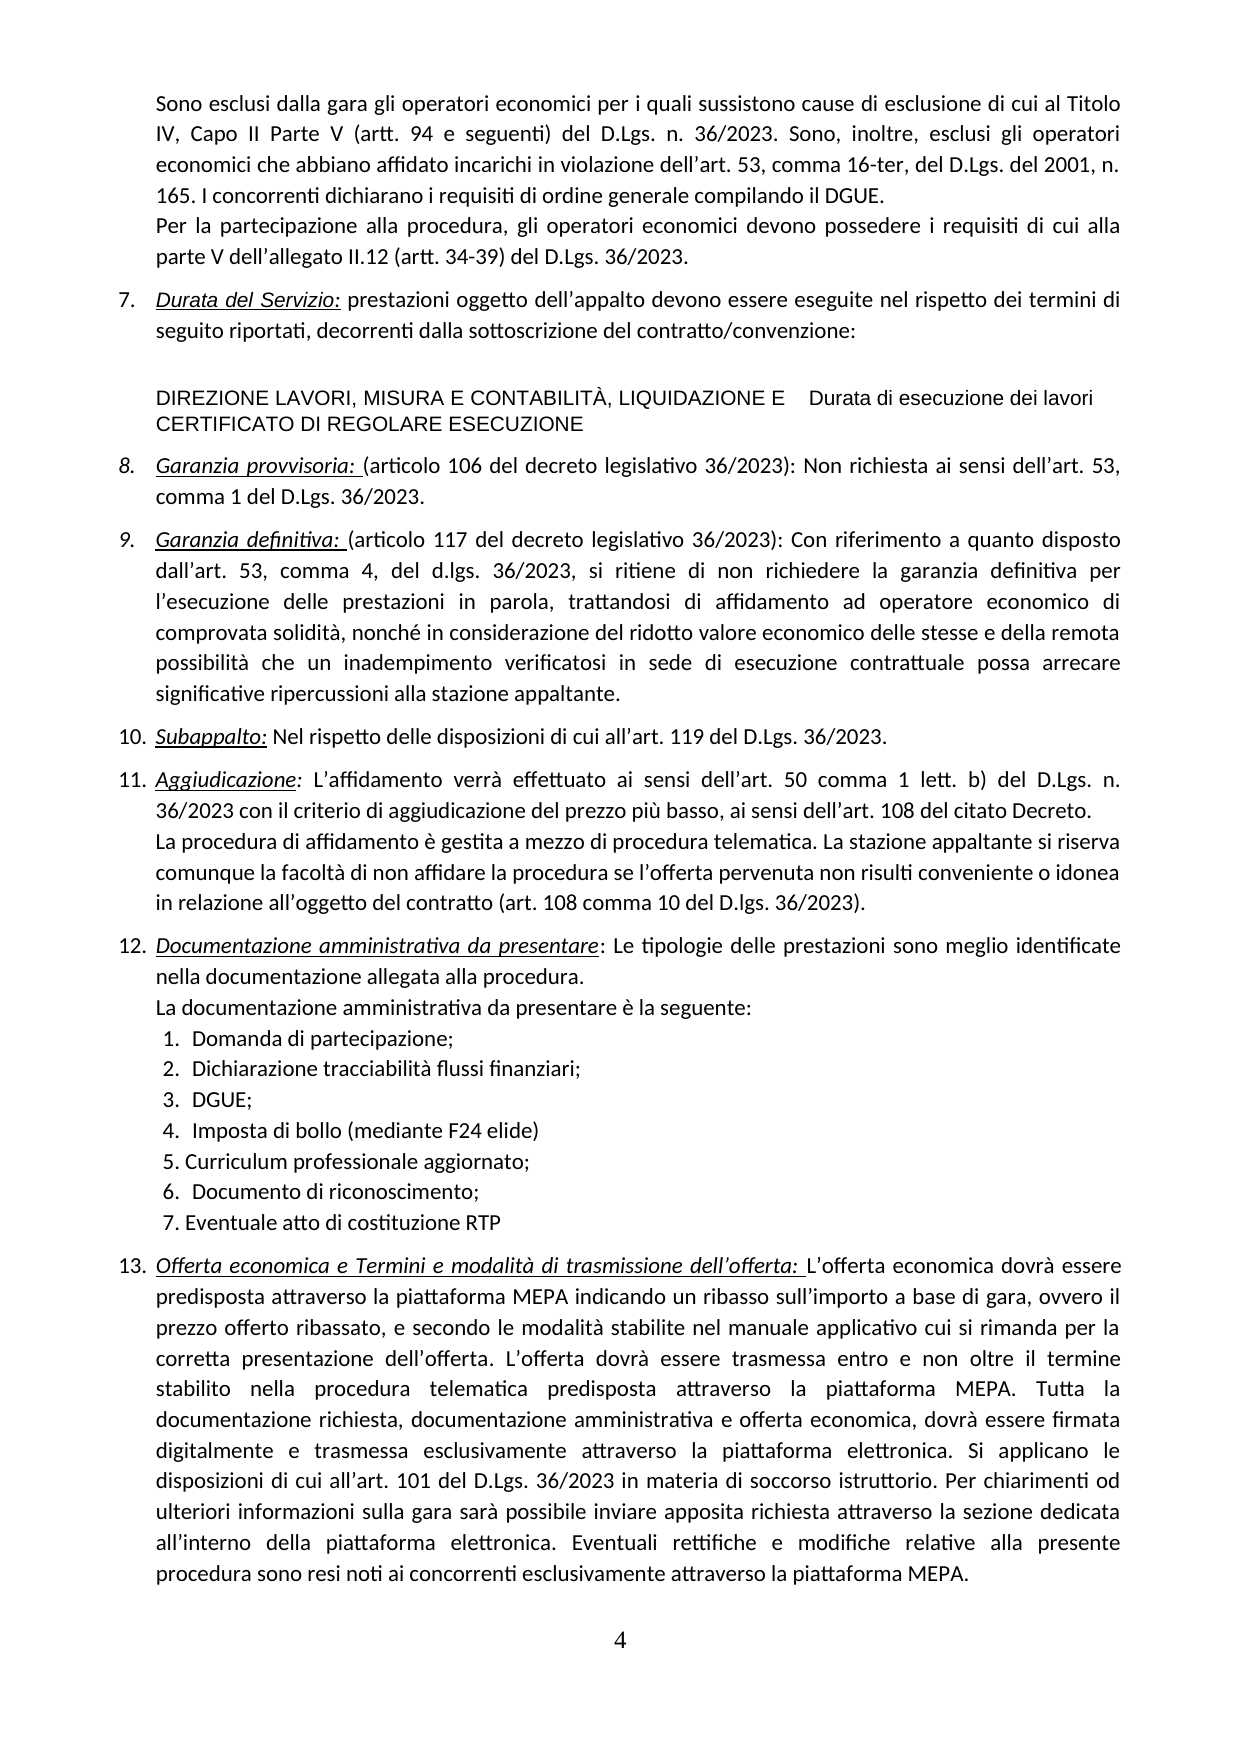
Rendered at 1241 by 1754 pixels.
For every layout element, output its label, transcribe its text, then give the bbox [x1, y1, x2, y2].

list Documentazione amministrativa da presentare: Le tipologie delle prestazioni sono meglio identificate nella documentazione allegata alla procedura. [118, 932, 1122, 990]
list Durata del Servizio: prestazioni oggetto dell’appalto devono essere eseguite nel rispetto dei termini di seguito riportati, decorrenti dalla sottoscrizione del contratto/convenzione: [118, 286, 1122, 344]
text 3. DGUE; [162, 1085, 1122, 1113]
text 7. Eventuale atto di costituzione RTP [162, 1208, 1122, 1236]
list Aggiudicazione: L’affidamento verrà effettuato ai sensi dell’art. 50 comma 1 lett. b) del D.Lgs. n. 36/2023 con il criterio di aggiudicazione del prezzo più basso, ai sensi dell’art. 108 del citato Decreto. [118, 766, 1122, 824]
text 5. Curriculum professionale aggiornato; [162, 1147, 1122, 1175]
list Offerta economica e Termini e modalità di trasmissione dell’offerta: L’offerta economica dovrà essere predisposta attraverso la piattaforma MEPA indicando un ribasso sull’importo a base di gara, ovvero il prezzo offerto ribassato, e secondo le modalità stabilite nel manuale applicativo cui si rimanda per la corretta presentazione dell’offerta. L’offerta dovrà essere trasmessa entro e non oltre il termine stabilito nella procedura telematica predisposta attraverso la piattaforma MEPA. Tutta la documentazione richiesta, documentazione amministrativa e offerta economica, dovrà essere firmata digitalmente e trasmessa esclusivamente attraverso la piattaforma elettronica. Si applicano le disposizioni di cui all’art. 101 del D.Lgs. 36/2023 in materia di soccorso istruttorio. Per chiarimenti od ulteriori informazioni sulla gara sarà possibile inviare apposita richiesta attraverso la sezione dedicata all’interno della piattaforma elettronica. Eventuali rettifiche e modifiche relative alla presente procedura sono resi noti ai concorrenti esclusivamente attraverso la piattaforma MEPA. [118, 1251, 1122, 1587]
list Per la partecipazione alla procedura, gli operatori economici devono possedere i requisiti di cui alla parte V dell’allegato II.12 (artt. 34-39) del D.Lgs. 36/2023. [156, 212, 1122, 270]
text 4. Imposta di bollo (mediante F24 elide) [162, 1116, 1122, 1144]
table_header Durata di esecuzione dei lavori [797, 347, 1133, 439]
list Garanzia definitiva: (articolo 117 del decreto legislativo 36/2023): Con riferimento a quanto disposto dall’art. 53, comma 4, del d.lgs. 36/2023, si ritiene di non richiedere la garanzia definitiva per l’esecuzione delle prestazioni in parola, trattandosi di affidamento ad operatore economico di comprovata solidità, nonché in considerazione del ridotto valore economico delle stesse e della remota possibilità che un inadempimento verificatosi in sede di esecuzione contrattuale possa arrecare significative ripercussioni alla stazione appaltante. [118, 525, 1122, 707]
list La procedura di affidamento è gestita a mezzo di procedura telematica. La stazione appaltante si riserva comunque la facoltà di non affidare la procedura se l’offerta pervenuta non risulti conveniente o idonea in relazione all’oggetto del contratto (art. 108 comma 10 del D.lgs. 36/2023). [155, 827, 1122, 916]
text 1. Domanda di partecipazione; [162, 1024, 1122, 1052]
text 2. Dichiarazione tracciabilità flussi finanziari; [162, 1054, 1122, 1083]
list Garanzia provvisoria: (articolo 106 del decreto legislativo 36/2023): Non richiesta ai sensi dell’art. 53, comma 1 del D.Lgs. 36/2023. [118, 451, 1122, 510]
table_header DIREZIONE LAVORI, MISURA E CONTABILITÀ, LIQUIDAZIONE E CERTIFICATO DI REGOLARE ESECUZIONE [144, 347, 797, 439]
text 6. Documento di riconoscimento; [162, 1177, 1122, 1206]
list Sono esclusi dalla gara gli operatori economici per i quali sussistono cause di esclusione di cui al Titolo IV, Capo II Parte V (artt. 94 e seguenti) del D.Lgs. n. 36/2023. Sono, inoltre, esclusi gli operatori economici che abbiano affidato incarichi in violazione dell’art. 53, comma 16-ter, del D.Lgs. del 2001, n. 165. I concorrenti dichiarano i requisiti di ordine generale compilando il DGUE. [156, 89, 1122, 209]
text La documentazione amministrativa da presentare è la seguente: [156, 993, 1122, 1021]
list Subappalto: Nel rispetto delle disposizioni di cui all’art. 119 del D.Lgs. 36/2023. [118, 722, 1122, 750]
